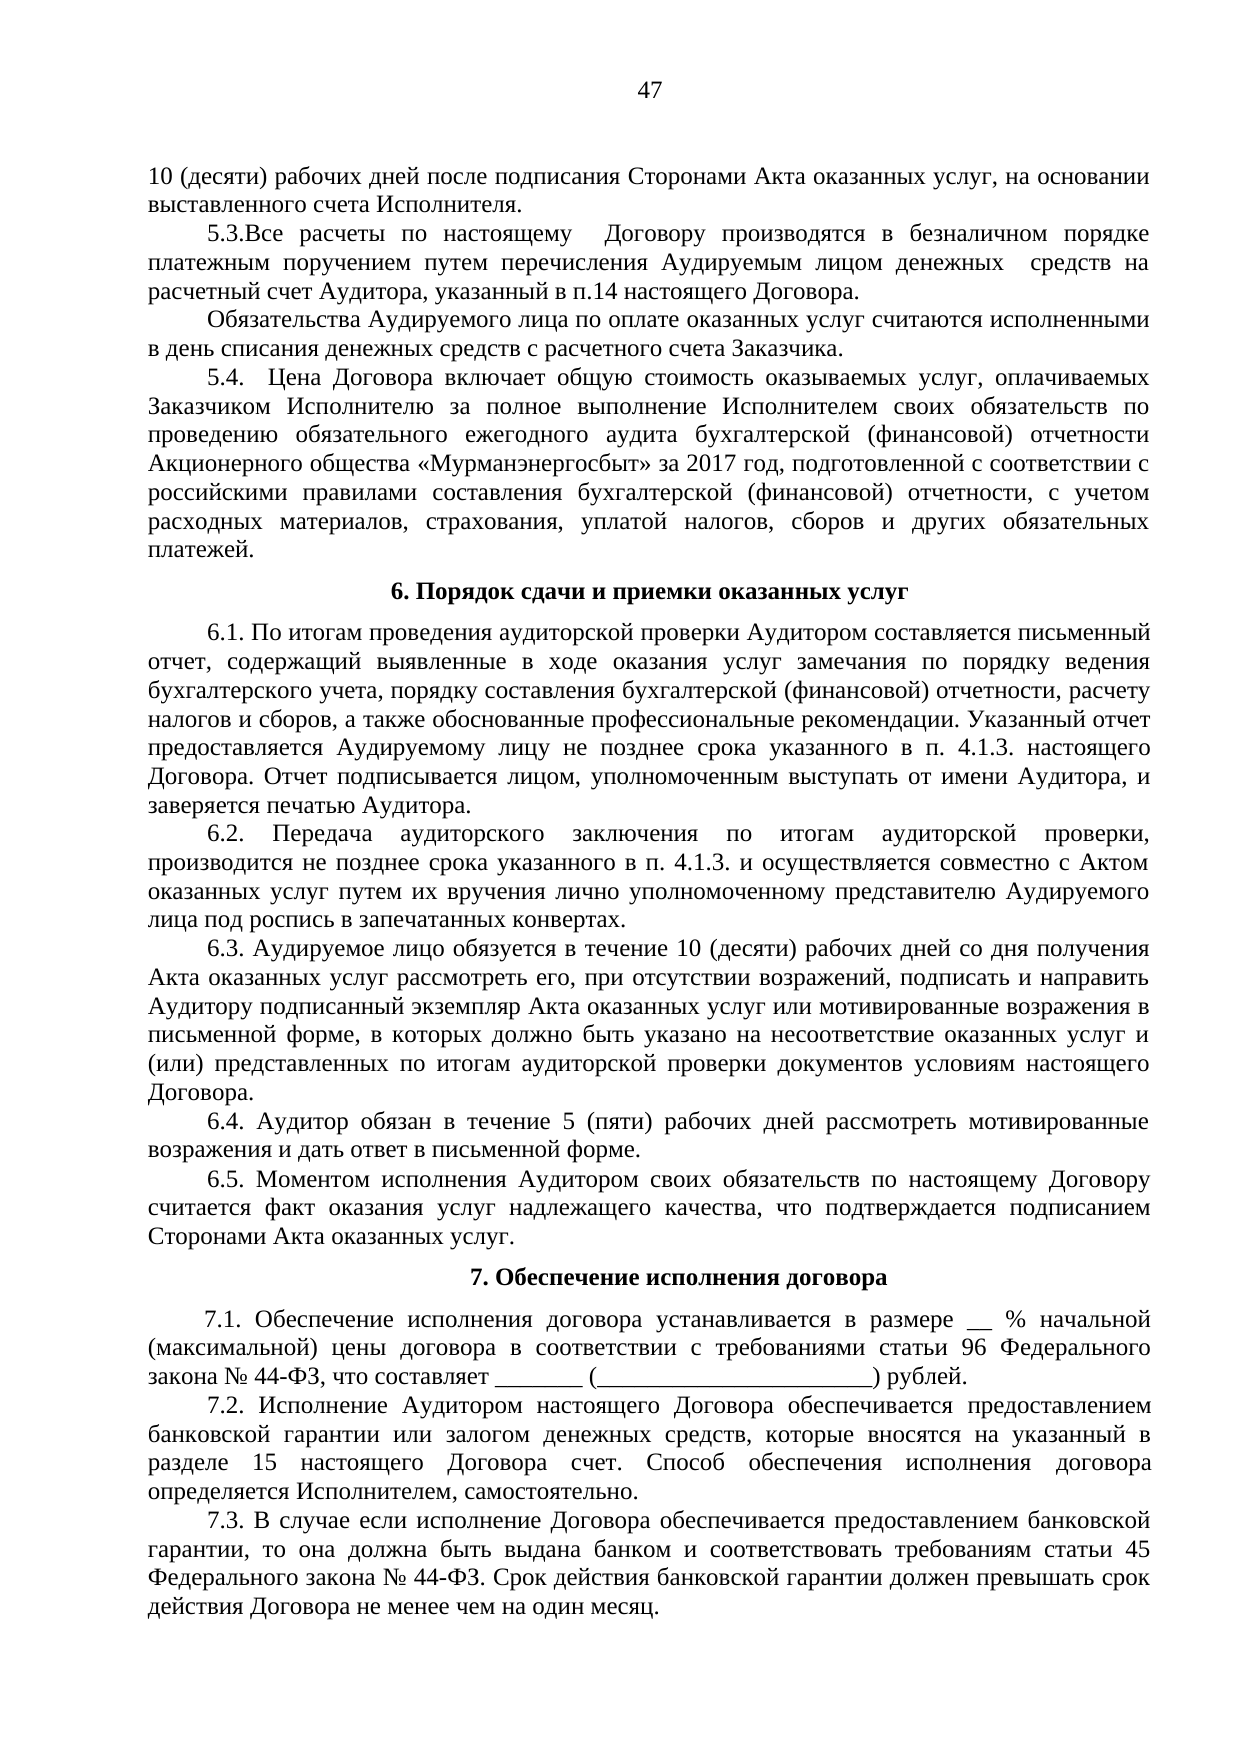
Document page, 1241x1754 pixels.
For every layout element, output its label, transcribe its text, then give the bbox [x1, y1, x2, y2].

text 6. Порядок сдачи и приемки оказанных услуг [148, 576, 1152, 605]
text 7. Обеспечение исполнения договора [148, 1262, 1150, 1291]
text 7.1. Обеспечение исполнения договора устанавливается в размере __ % начальной (максимальной) цены договора в соответствии с требованиями статьи 96 Федерального закона № 44-ФЗ, что составляет _______ (______________________) рублей. [148, 1304, 1152, 1390]
text 6.2. Передача аудиторского заключения по итогам аудиторской проверки, производится не позднее срока указанного в п. 4.1.3. и осуществляется совместно с Актом оказанных услуг путем их вручения лично уполномоченному представителю Аудируемого лица под роспись в запечатанных конвертах. [148, 819, 1150, 934]
text 7.3. В случае если исполнение Договора обеспечивается предоставлением банковской гарантии, то она должна быть выдана банком и соответствовать требованиям статьи 45 Федерального закона № 44-ФЗ. Срок действия банковской гарантии должен превышать срок действия Договора не менее чем на один месяц. [148, 1505, 1152, 1620]
text Обязательства Аудируемого лица по оплате оказанных услуг считаются исполненными в день списания денежных средств с расчетного счета Заказчика. [148, 305, 1150, 362]
text 5.4. Цена Договора включает общую стоимость оказываемых услуг, оплачиваемых Заказчиком Исполнителю за полное выполнение Исполнителем своих обязательств по проведению обязательного ежегодного аудита бухгалтерской (финансовой) отчетности Акционерного общества «Мурманэнергосбыт» за 2017 год, подготовленной с соответствии с российскими правилами составления бухгалтерской (финансовой) отчетности, с учетом расходных материалов, страхования, уплатой налогов, сборов и других обязательных платежей. [148, 362, 1150, 564]
text 6.4. Аудитор обязан в течение 5 (пяти) рабочих дней рассмотреть мотивированные возражения и дать ответ в письменной форме. [148, 1106, 1150, 1164]
text 6.1. По итогам проведения аудиторской проверки Аудитором составляется письменный отчет, содержащий выявленные в ходе оказания услуг замечания по порядку ведения бухгалтерского учета, порядку составления бухгалтерской (финансовой) отчетности, расчету налогов и сборов, а также обоснованные профессиональные рекомендации. Указанный отчет предоставляется Аудируемому лицу не позднее срока указанного в п. 4.1.3. настоящего Договора. Отчет подписывается лицом, уполномоченным выступать от имени Аудитора, и заверяется печатью Аудитора. [148, 617, 1152, 819]
text 6.5. Моментом исполнения Аудитором своих обязательств по настоящему Договору считается факт оказания услуг надлежащего качества, что подтверждается подписанием Сторонами Акта оказанных услуг. [148, 1164, 1152, 1250]
text 6.3. Аудируемое лицо обязуется в течение 10 (десяти) рабочих дней со дня получения Акта оказанных услуг рассмотреть его, при отсутствии возражений, подписать и направить Аудитору подписанный экземпляр Акта оказанных услуг или мотивированные возражения в письменной форме, в которых должно быть указано на несоответствие оказанных услуг и (или) представленных по итогам аудиторской проверки документов условиям настоящего Договора. [148, 934, 1150, 1106]
text 5.3.Все расчеты по настоящему Договору производятся в безналичном порядке платежным поручением путем перечисления Аудируемым лицом денежных средств на расчетный счет Аудитора, указанный в п.14 настоящего Договора. [148, 219, 1150, 305]
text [148, 161, 1150, 219]
text 7.2. Исполнение Аудитором настоящего Договора обеспечивается предоставлением банковской гарантии или залогом денежных средств, которые вносятся на указанный в разделе 15 настоящего Договора счет. Способ обеспечения исполнения договора определяется Исполнителем, самостоятельно. [148, 1390, 1152, 1505]
